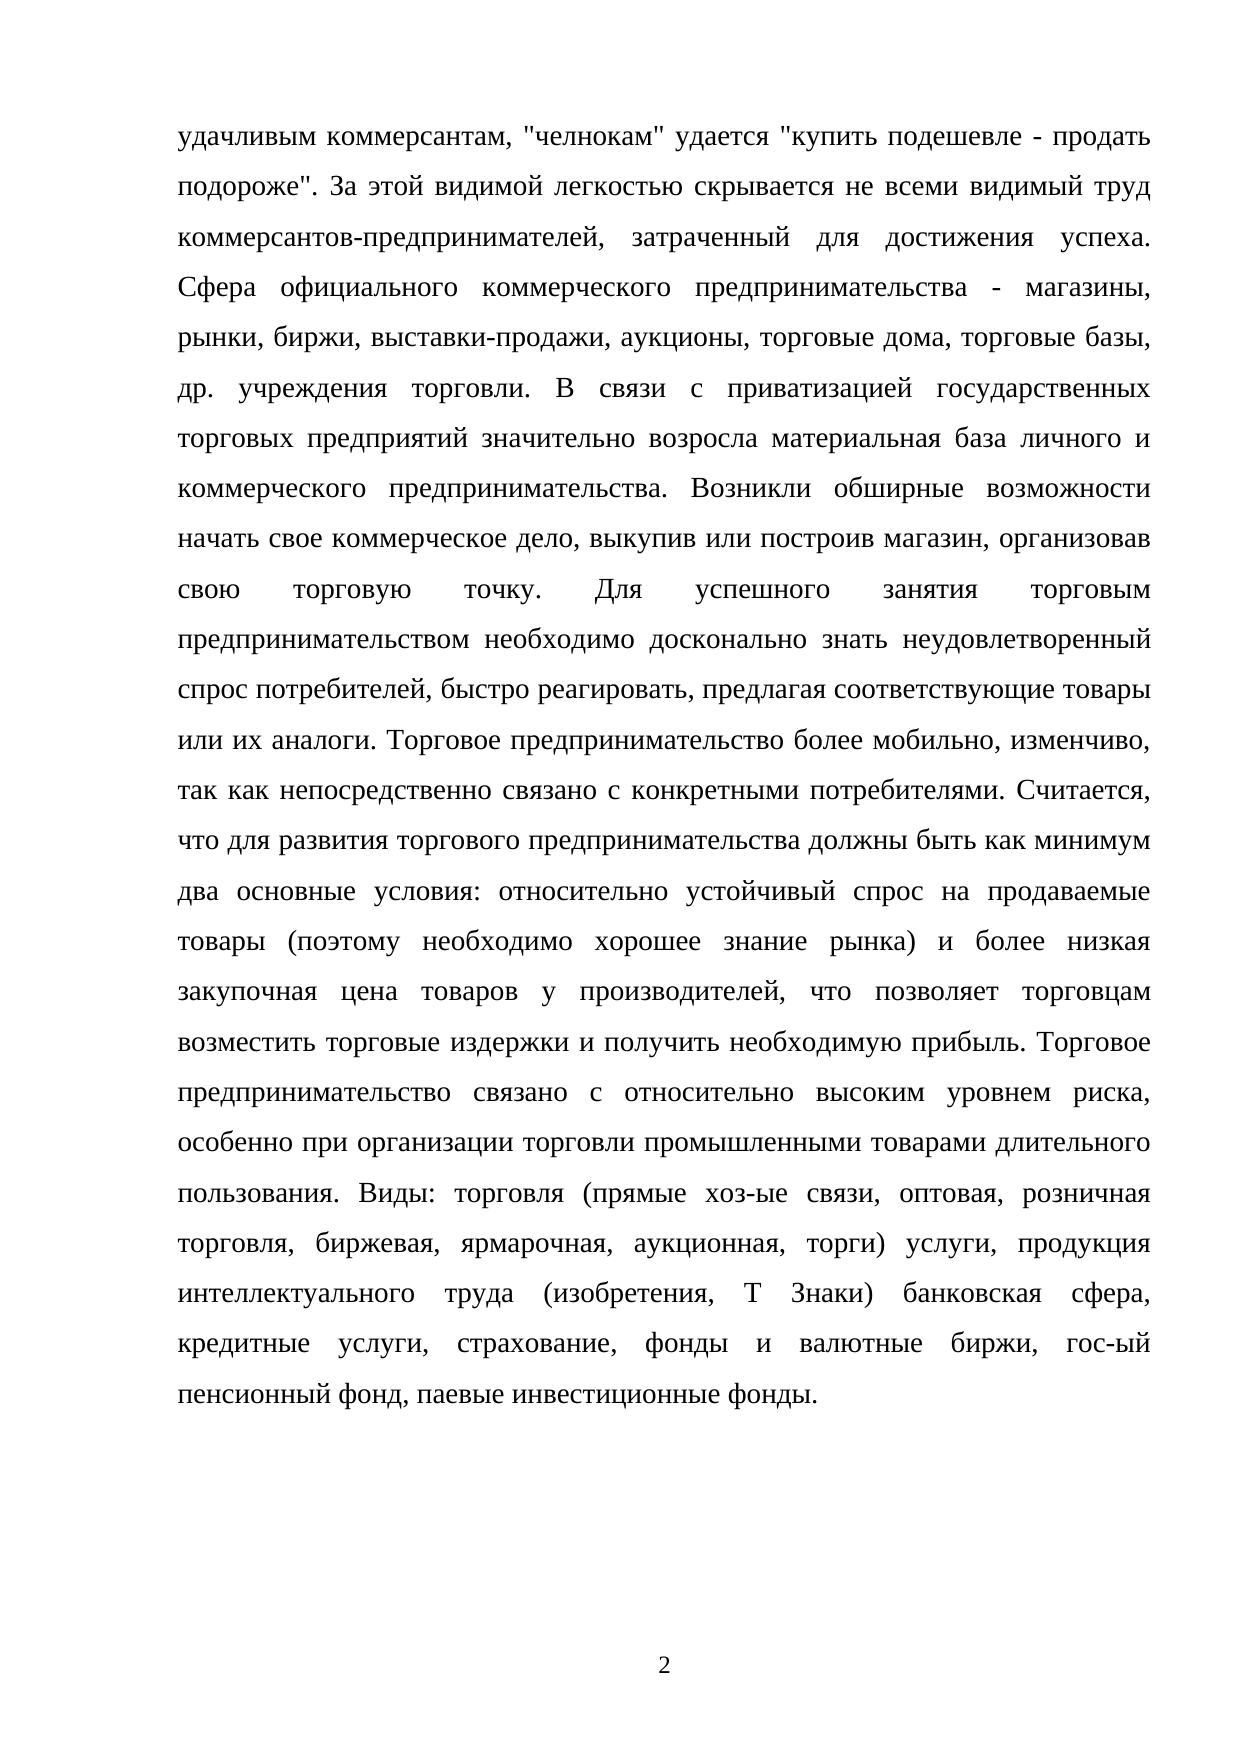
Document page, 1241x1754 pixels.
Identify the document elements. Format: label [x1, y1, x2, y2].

text [177, 118, 1152, 1409]
